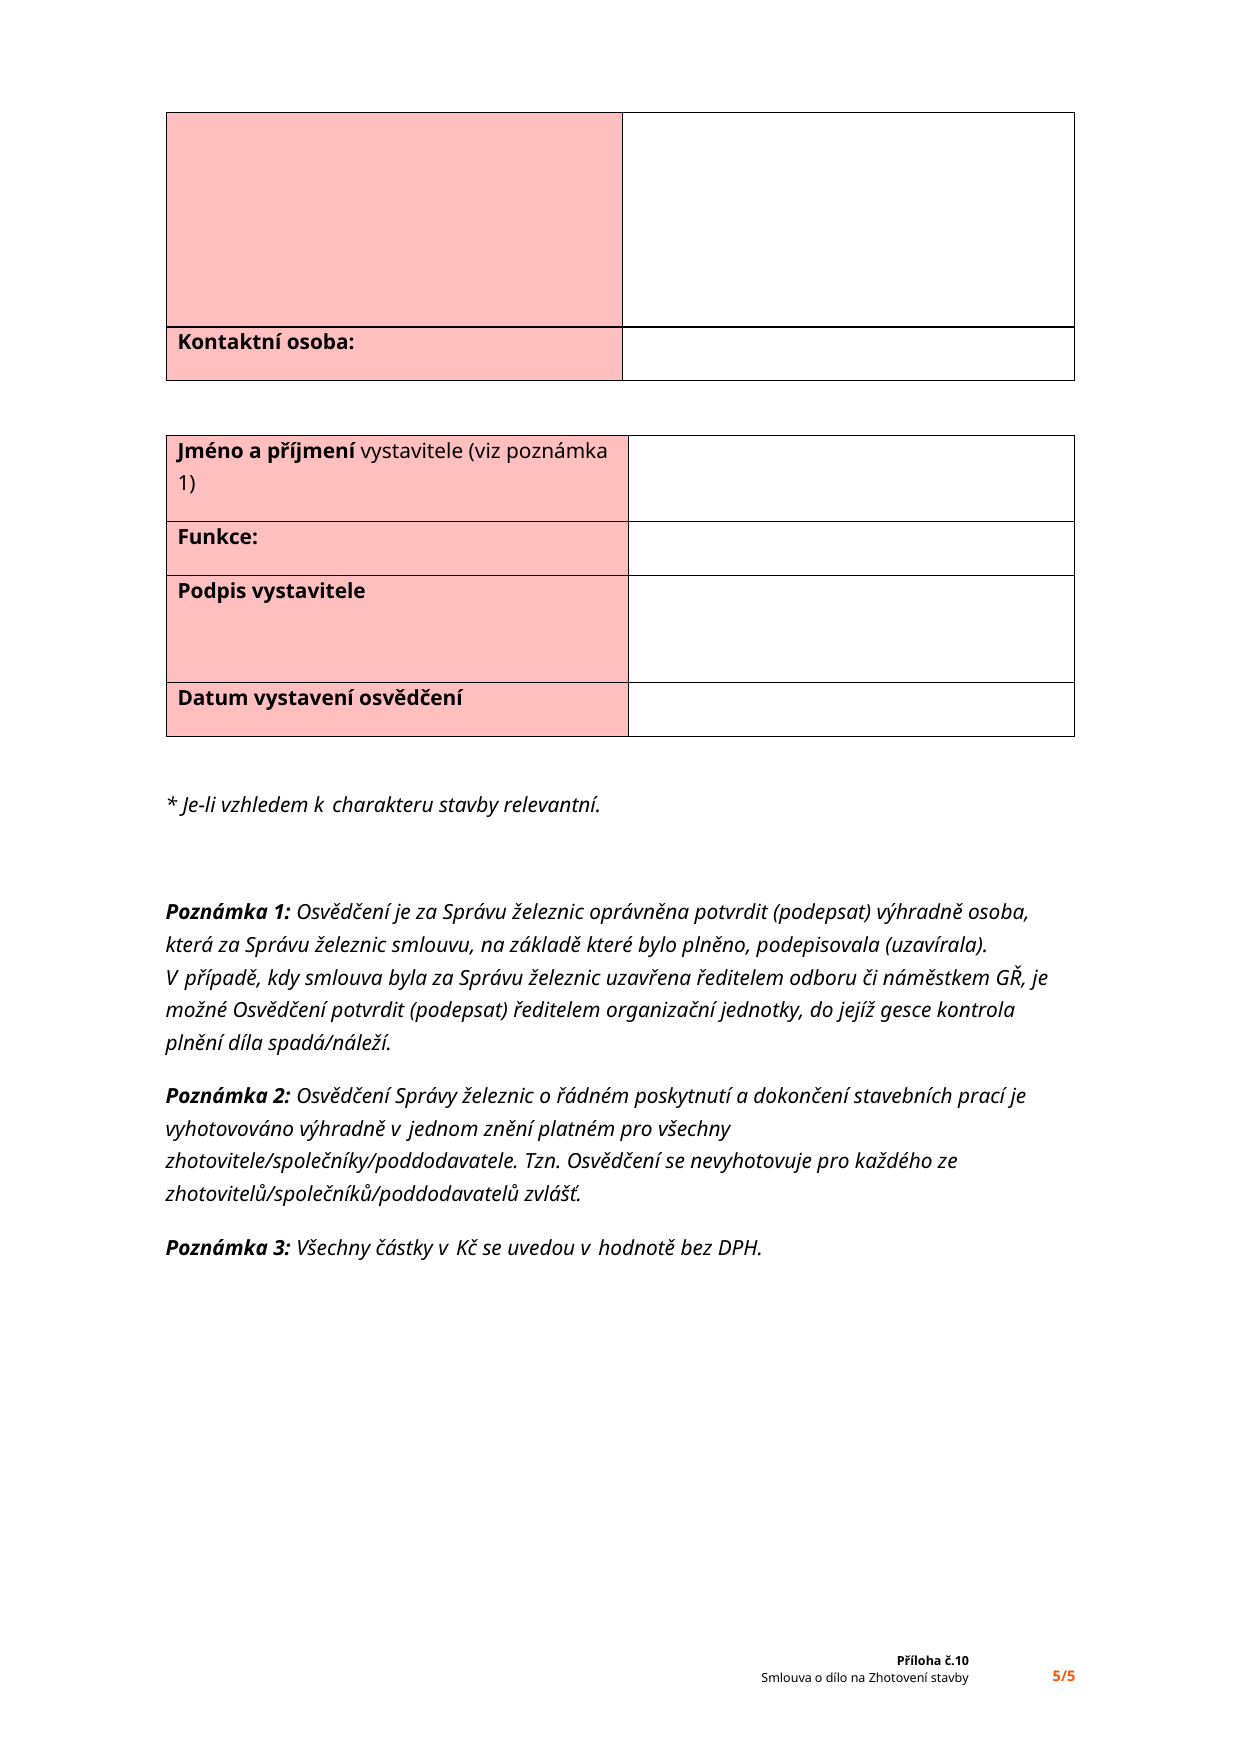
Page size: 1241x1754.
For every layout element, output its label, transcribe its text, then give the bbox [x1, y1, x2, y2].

table_cell Kontaktní osoba: [167, 328, 622, 380]
table_header [629, 436, 1074, 521]
table_cell [623, 328, 1074, 380]
table_cell [629, 683, 1074, 736]
table_cell [629, 522, 1074, 575]
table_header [623, 113, 1074, 326]
text Poznámka 3: Všechny částky v Kč se uvedou v hodnotě bez DPH. [165, 1233, 1075, 1261]
table_cell Datum vystavení osvědčení [167, 683, 628, 736]
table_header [167, 113, 622, 326]
table_header Jméno a příjmení vystavitele (viz poznámka 1) [167, 436, 628, 521]
text * Je-li vzhledem k charakteru stavby relevantní. [165, 791, 1075, 819]
table_cell Podpis vystavitele [167, 576, 628, 682]
text Poznámka 1: Osvědčení je za Správu železnic oprávněna potvrdit (podepsat) výhradně osoba, která za Správu železnic smlouvu, na základě které bylo plněno, podepisovala (uzavírala). V případě, kdy smlouva byla za Správu železnic uzavřena ředitelem odboru či náměstkem GŘ, je možné Osvědčení potvrdit (podepsat) ředitelem organizační jednotky, do jejíž gesce kontrola plnění díla spadá/náleží. [165, 897, 1075, 1056]
table_cell [629, 576, 1074, 682]
table_cell Funkce: [167, 522, 628, 575]
text Poznámka 2: Osvědčení Správy železnic o řádném poskytnutí a dokončení stavebních prací je vyhotovováno výhradně v jednom znění platném pro všechny zhotovitele/společníky/poddodavatele. Tzn. Osvědčení se nevyhotovuje pro každého ze zhotovitelů/společníků/poddodavatelů zvlášť. [165, 1081, 1075, 1208]
